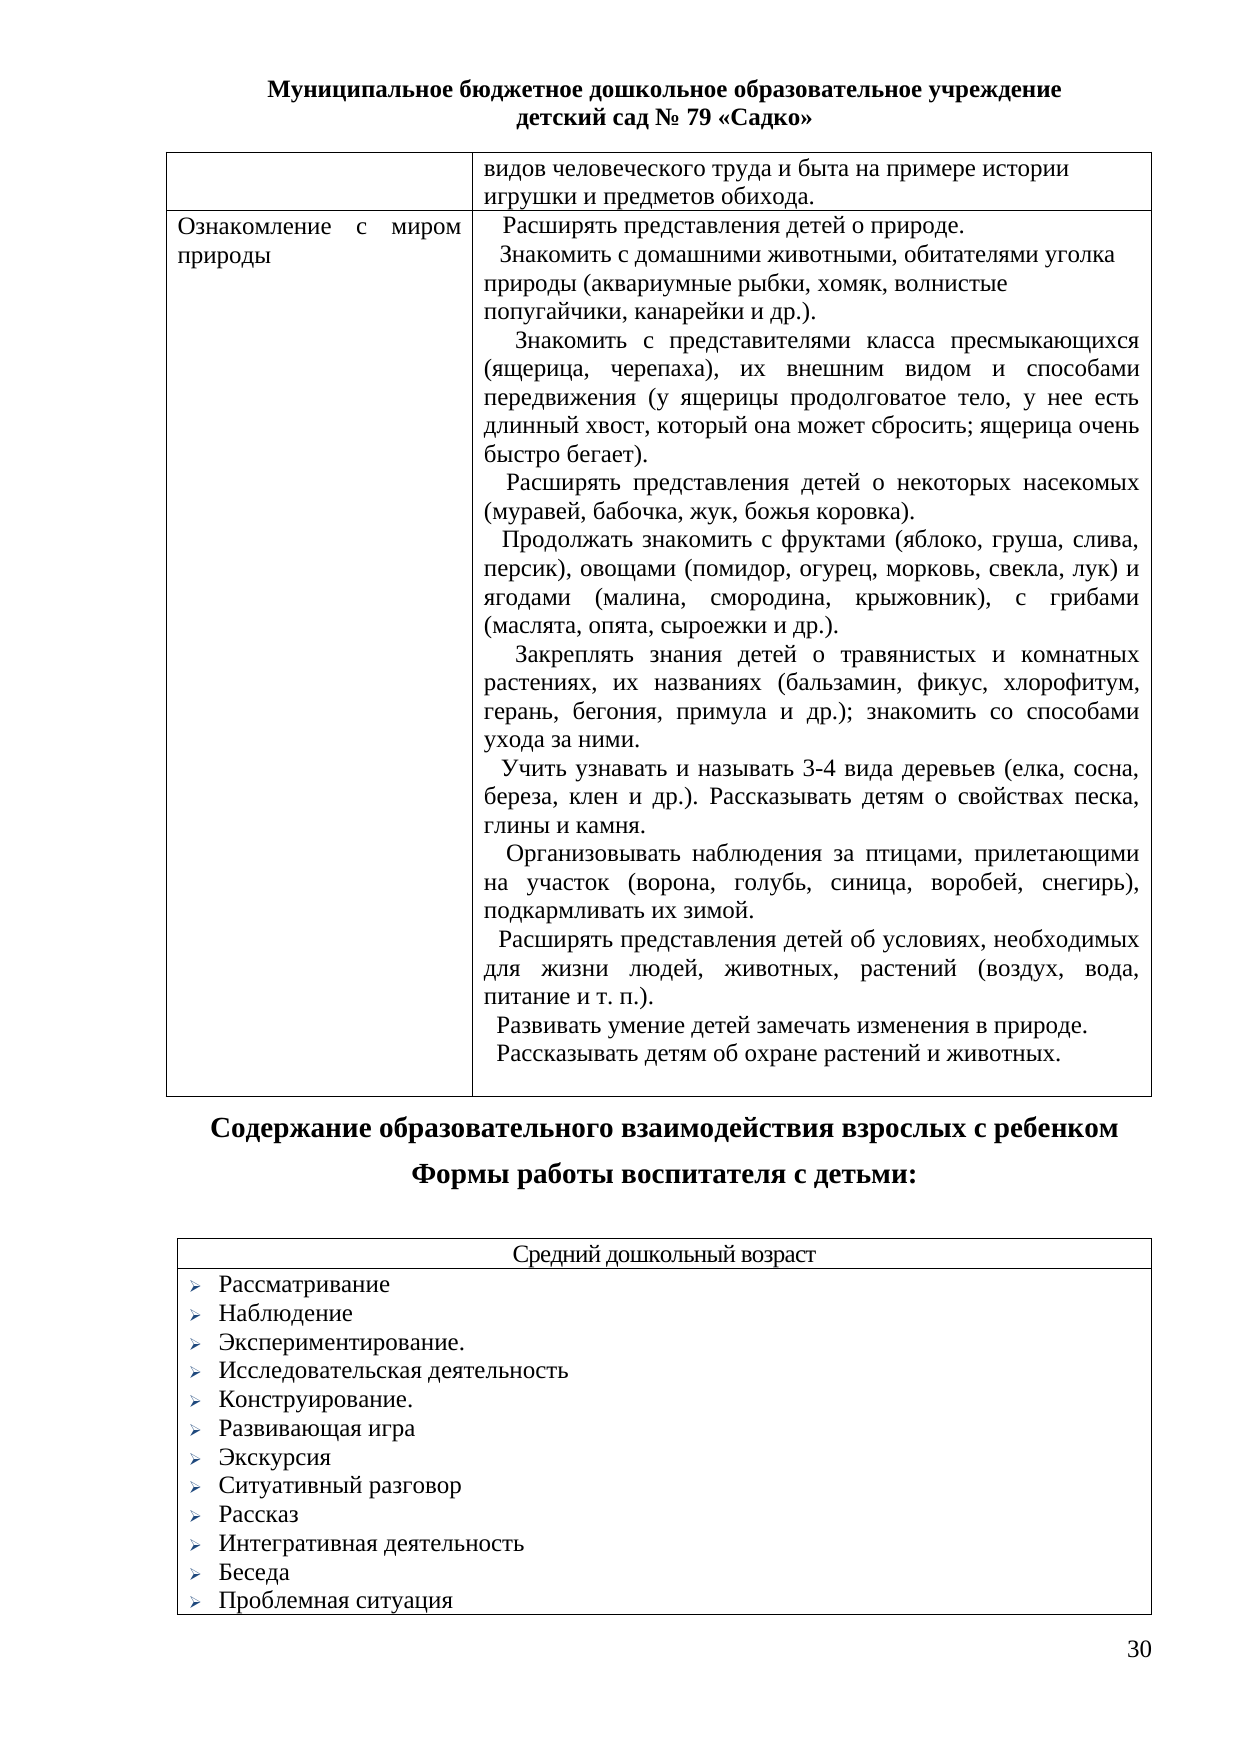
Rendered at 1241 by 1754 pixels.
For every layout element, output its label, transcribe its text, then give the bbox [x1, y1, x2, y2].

table_cell Расширять представления детей о природе. Знакомить с домашними животными, обитателями уголка природы (аквариумные рыбки, хомяк, волнистые попугайчики, канарейки и др.). Знакомить с представителями класса пресмыкающихся (ящерица, черепаха), их внешним видом и способами передвижения (у ящерицы продолговатое тело, у нее есть длинный хвост, который она может сбросить; ящерица очень быстро бегает). Расширять представления детей о некоторых насекомых (муравей, бабочка, жук, божья коровка). Продолжать знакомить с фруктами (яблоко, груша, слива, персик), овощами (помидор, огурец, морковь, свекла, лук) и ягодами (малина, смородина, крыжовник), с грибами (маслята, опята, сыроежки и др.). Закреплять знания детей о травянистых и комнатных растениях, их названиях (бальзамин, фикус, хлорофитум, герань, бегония, примула и др.); знакомить со способами ухода за ними. Учить узнавать и называть 3-4 вида деревьев (елка, сосна, береза, клен и др.). Рассказывать детям о свойствах песка, глины и камня. Организовывать наблюдения за птицами, прилетающими на участок (ворона, голубь, синица, воробей, снегирь), подкармливать их зимой. Расширять представления детей об условиях, необходимых для жизни людей, животных, растений (воздух, вода, питание и т. п.). Развивать умение детей замечать изменения в природе. Рассказывать детям об охране растений и животных. [473, 211, 1151, 1096]
table_cell Ознакомление с миром природы [167, 211, 472, 1096]
table_header Средний дошкольный возраст [178, 1239, 1151, 1268]
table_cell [178, 1269, 1151, 1614]
text Формы работы воспитателя с детьми: [177, 1156, 1152, 1189]
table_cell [473, 153, 1151, 210]
text Содержание образовательного взаимодействия взрослых с ребенком [177, 1110, 1152, 1143]
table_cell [167, 153, 472, 210]
